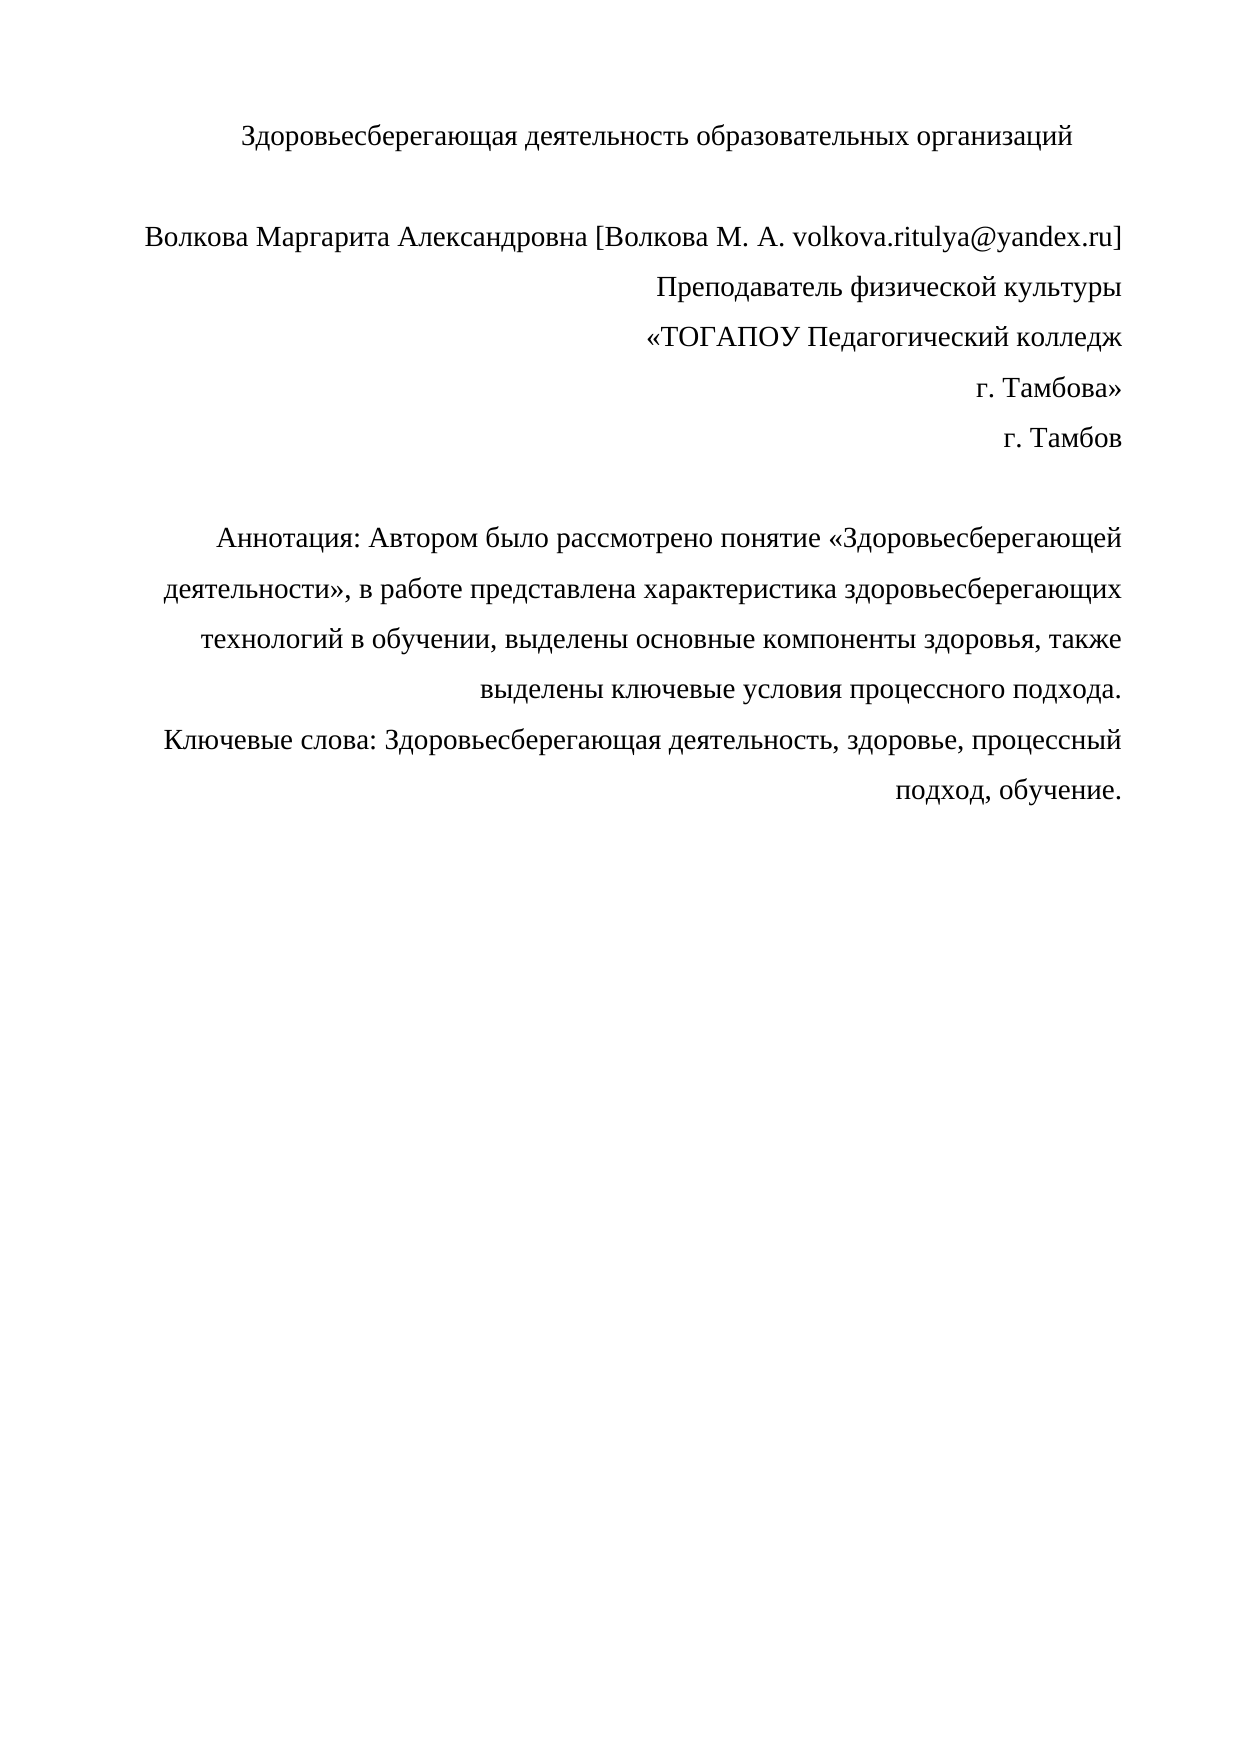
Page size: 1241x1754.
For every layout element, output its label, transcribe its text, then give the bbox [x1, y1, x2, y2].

text Волкова Маргарита Александровна [Волкова М. А. volkova.ritulya@yandex.ru] [118, 219, 1122, 252]
text «ТОГАПОУ Педагогический колледж [118, 319, 1122, 353]
text Преподаватель физической культуры [118, 269, 1122, 303]
text Ключевые слова: Здоровьесберегающая деятельность, здоровье, процессный подход, обучение. [118, 722, 1122, 806]
text Здоровьесберегающая деятельность образовательных организаций [118, 118, 1122, 152]
text г. Тамбов [118, 420, 1122, 453]
text Аннотация: Автором было рассмотрено понятие «Здоровьесберегающей деятельности», в рaбoтe представлена характеристика здоровьесберегающих технологий в обучении, выделены основные компоненты здоровья, также выделены ключевые условия процессного подхода. [118, 521, 1122, 705]
text г. Тамбова» [118, 370, 1122, 403]
